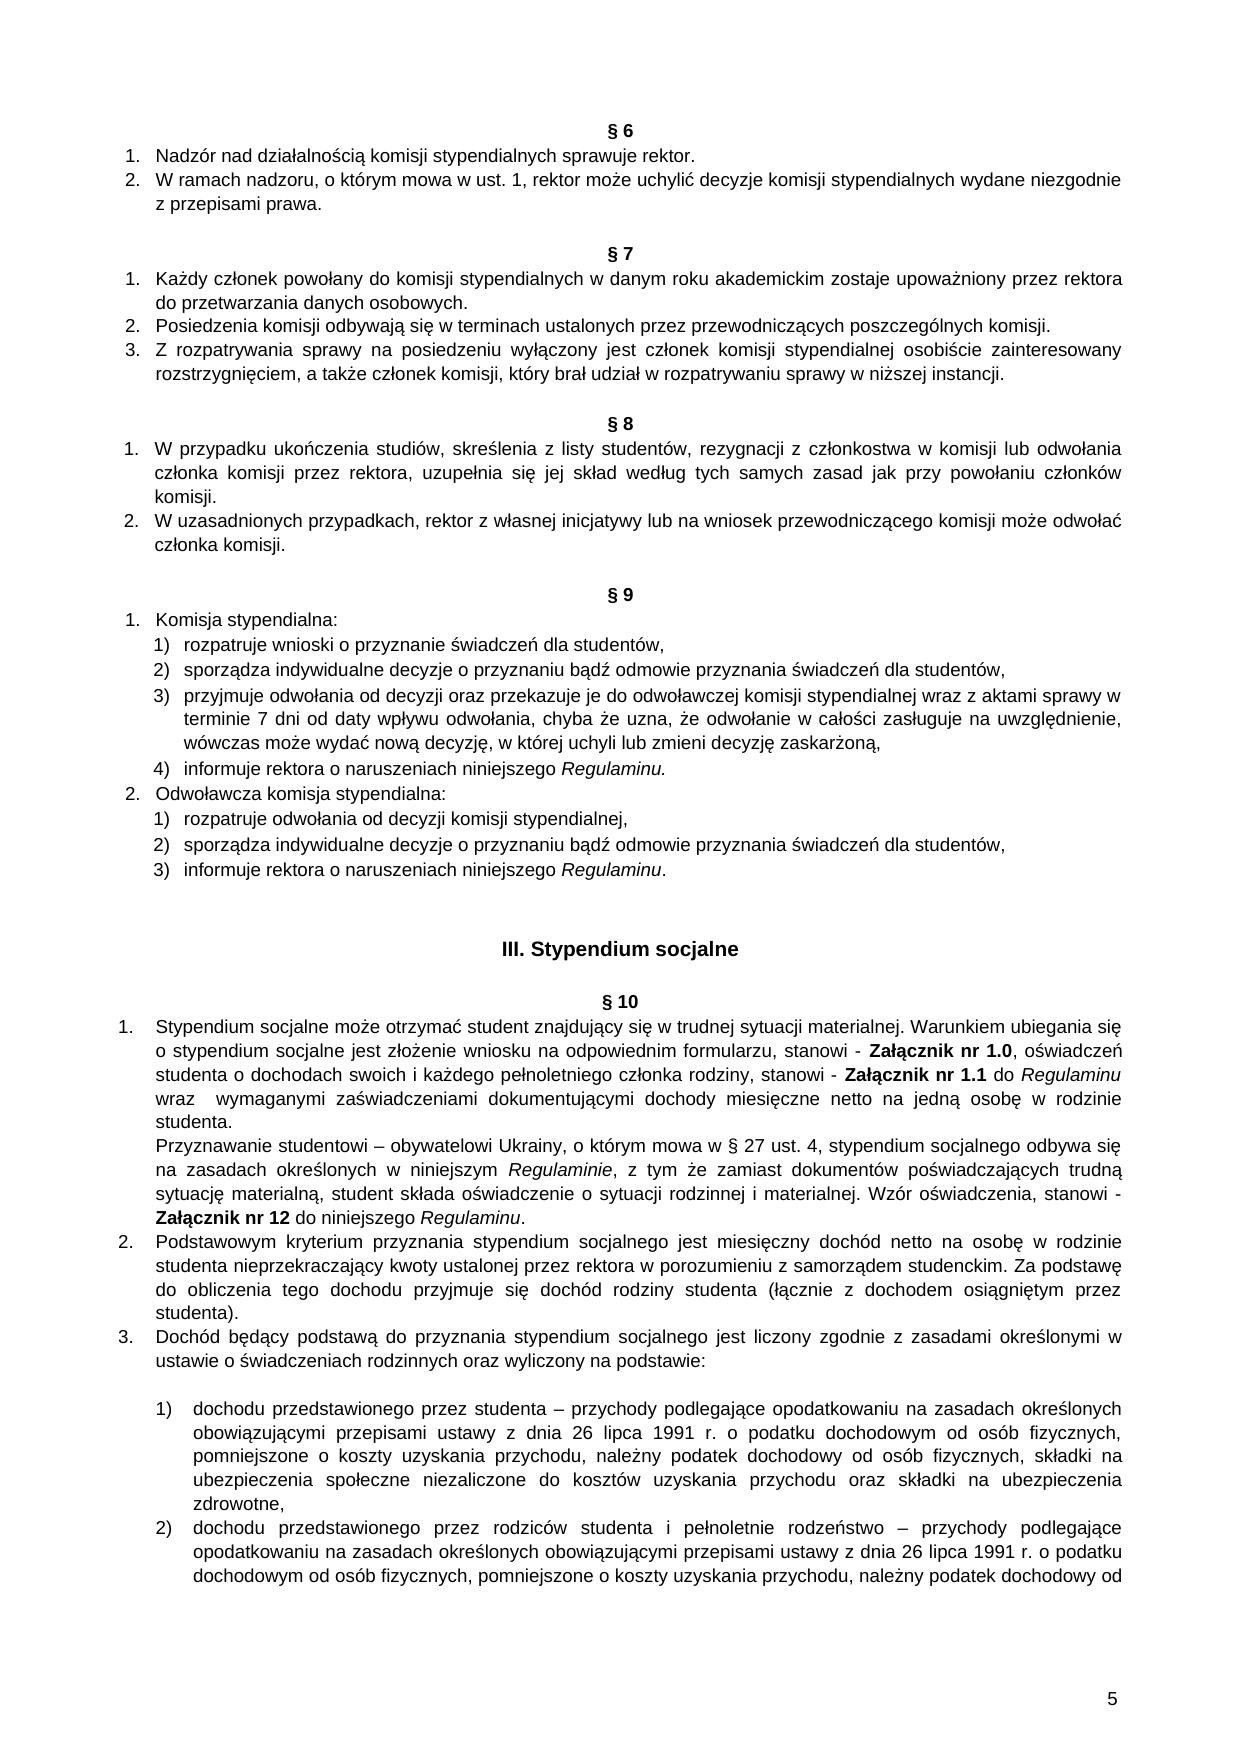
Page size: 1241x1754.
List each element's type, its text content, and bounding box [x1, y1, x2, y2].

list przyjmuje odwołania od decyzji oraz przekazuje je do odwoławczej komisji stypendialnej wraz z aktami sprawy w terminie 7 dni od daty wpływu odwołania, chyba że uzna, że odwołanie w całości zasługuje na uwzględnienie, wówczas może wydać nową decyzję, w której uchyli lub zmieni decyzję zaskarżoną, [153, 684, 1122, 754]
list Odwoławcza komisja stypendialna: [125, 783, 1122, 804]
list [155, 1517, 1123, 1586]
text III. Stypendium socjalne [118, 937, 1122, 961]
text § 6 [118, 120, 1123, 141]
list W ramach nadzoru, o którym mowa w ust. 1, rektor może uchylić decyzje komisji stypendialnych wydane niezgodnie z przepisami prawa. [125, 169, 1123, 214]
list informuje rektora o naruszeniach niniejszego Regulaminu. [153, 859, 1122, 880]
list rozpatruje odwołania od decyzji komisji stypendialnej, [153, 808, 1122, 829]
list W przypadku ukończenia studiów, skreślenia z listy studentów, rezygnacji z członkostwa w komisji lub odwołania członka komisji przez rektora, uzupełnia się jej skład według tych samych zasad jak przy powołaniu członków komisji. [123, 438, 1123, 507]
list rozpatruje wnioski o przyznanie świadczeń dla studentów, [153, 634, 1122, 655]
text § 7 [118, 243, 1123, 264]
list dochodu przedstawionego przez studenta – przychody podlegające opodatkowaniu na zasadach określonych obowiązującymi przepisami ustawy z dnia 26 lipca 1991 r. o podatku dochodowym od osób fizycznych, pomniejszone o koszty uzyskania przychodu, należny podatek dochodowy od osób fizycznych, składki na ubezpieczenia społeczne niezaliczone do kosztów uzyskania przychodu oraz składki na ubezpieczenia zdrowotne, [155, 1398, 1123, 1514]
list Z rozpatrywania sprawy na posiedzeniu wyłączony jest członek komisji stypendialnej osobiście zainteresowany rozstrzygnięciem, a także członek komisji, który brał udział w rozpatrywaniu sprawy w niższej instancji. [125, 339, 1123, 384]
list Posiedzenia komisji odbywają się w terminach ustalonych przez przewodniczących poszczególnych komisji. [125, 315, 1123, 337]
list informuje rektora o naruszeniach niniejszego Regulaminu. [153, 757, 1122, 779]
list sporządza indywidualne decyzje o przyznaniu bądź odmowie przyznania świadczeń dla studentów, [153, 659, 1122, 681]
list Komisja stypendialna: [125, 608, 1122, 630]
text § 9 [118, 583, 1123, 605]
text § 8 [118, 413, 1123, 434]
list Każdy członek powołany do komisji stypendialnych w danym roku akademickim zostaje upoważniony przez rektora do przetwarzania danych osobowych. [125, 268, 1123, 313]
list sporządza indywidualne decyzje o przyznaniu bądź odmowie przyznania świadczeń dla studentów, [153, 833, 1122, 855]
list Przyznawanie studentowi – obywatelowi Ukrainy, o którym mowa w § 27 ust. 4, stypendium socjalnego odbywa się na zasadach określonych w niniejszym Regulaminie, z tym że zamiast dokumentów poświadczających trudną sytuację materialną, student składa oświadczenie o sytuacji rodzinnej i materialnej. Wzór oświadczenia, stanowi - Załącznik nr 12 do niniejszego Regulaminu. [155, 1135, 1123, 1228]
list Nadzór nad działalnością komisji stypendialnych sprawuje rektor. [125, 145, 1123, 166]
list Stypendium socjalne może otrzymać student znajdujący się w trudnej sytuacji materialnej. Warunkiem ubiegania się o stypendium socjalne jest złożenie wniosku na odpowiednim formularzu, stanowi - Załącznik nr 1.0, oświadczeń studenta o dochodach swoich i każdego pełnoletniego członka rodziny, stanowi - Załącznik nr 1.1 do Regulaminu wraz wymaganymi zaświadczeniami dokumentującymi dochody miesięczne netto na jedną osobę w rodzinie studenta. [118, 1016, 1123, 1133]
list Dochód będący podstawą do przyznania stypendium socjalnego jest liczony zgodnie z zasadami określonymi w ustawie o świadczeniach rodzinnych oraz wyliczony na podstawie: [118, 1326, 1123, 1371]
list W uzasadnionych przypadkach, rektor z własnej inicjatywy lub na wniosek przewodniczącego komisji może odwołać członka komisji. [123, 509, 1123, 555]
list Podstawowym kryterium przyznania stypendium socjalnego jest miesięczny dochód netto na osobę w rodzinie studenta nieprzekraczający kwoty ustalonej przez rektora w porozumieniu z samorządem studenckim. Za podstawę do obliczenia tego dochodu przyjmuje się dochód rodziny studenta (łącznie z dochodem osiągniętym przez studenta). [118, 1231, 1123, 1324]
text § 10 [118, 991, 1122, 1012]
